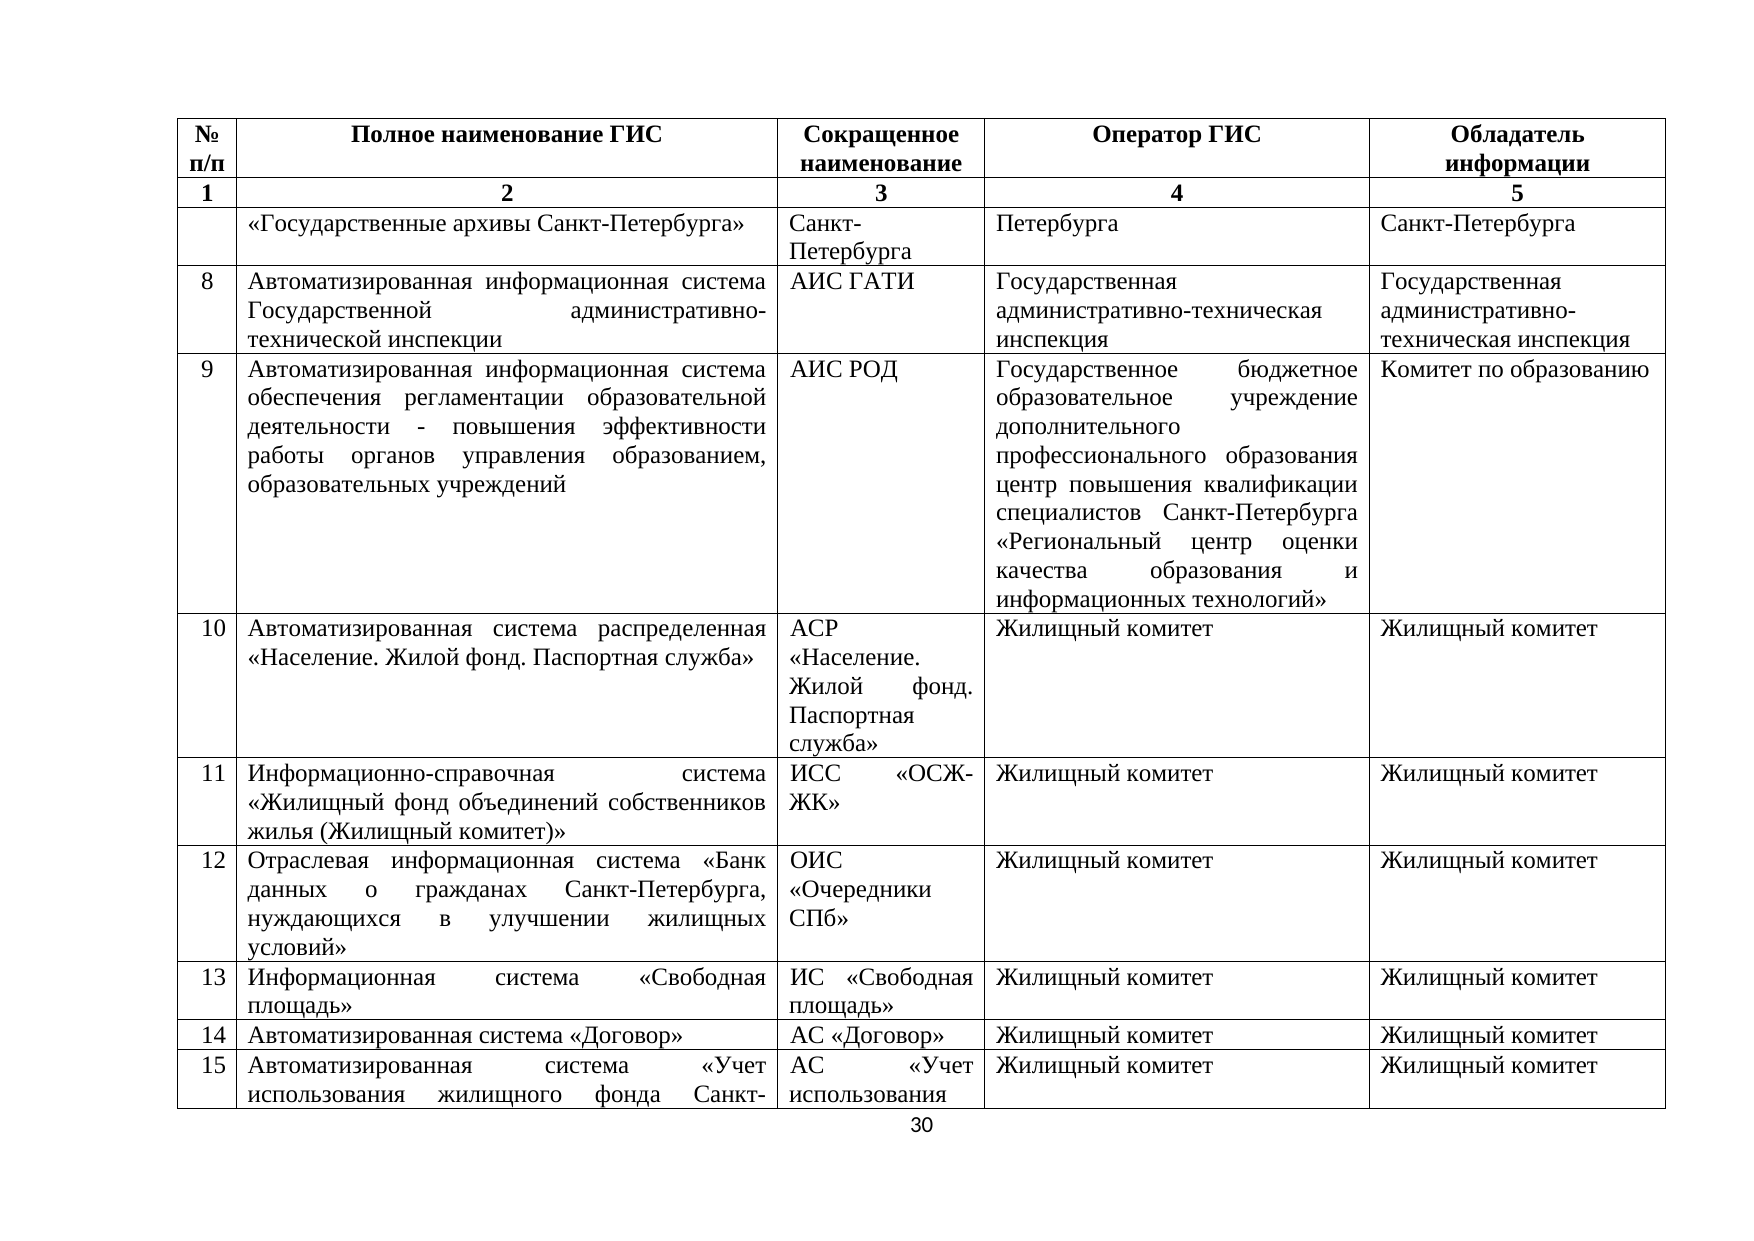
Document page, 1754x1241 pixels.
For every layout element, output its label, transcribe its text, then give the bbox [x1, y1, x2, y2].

table_cell Жилищный комитет [1370, 962, 1665, 1019]
table_cell Госархивы Санкт-Петербурга [778, 208, 984, 265]
table_cell [178, 1050, 236, 1108]
table_header Обладатель информации [1370, 119, 1665, 177]
table_cell Комитет по образованию [1370, 354, 1665, 612]
table_cell [178, 208, 236, 265]
table_cell Государственное бюджетное образовательное учреждение дополнительного профессионального образования центр повышения квалификации специалистов Санкт-Петербурга «Региональный центр оценки качества образования и информационных технологий» [985, 354, 1369, 612]
table_cell ОИС «Очередники СПб» [778, 846, 984, 961]
table_cell Автоматизированная система «Договор» [237, 1020, 777, 1049]
table_header Оператор ГИС [985, 119, 1369, 177]
table_cell [178, 1020, 236, 1049]
table_cell Жилищный комитет [985, 614, 1369, 757]
table_cell АСР «Население. Жилой фонд. Паспортная служба» [778, 614, 984, 757]
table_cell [237, 1050, 777, 1108]
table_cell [237, 208, 777, 265]
table_cell Отраслевая информационная система «Банк данных о гражданах Санкт-Петербурга, нуждающихся в улучшении жилищных условий» [237, 846, 777, 961]
table_header № п/п [178, 119, 236, 177]
table_cell АС «Договор» [778, 1020, 984, 1049]
table_cell 1 [178, 178, 236, 207]
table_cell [778, 1050, 984, 1108]
table_header Полное наименование ГИС [237, 119, 777, 177]
table_cell Жилищный комитет [985, 846, 1369, 961]
table_cell Информационная система «Свободная площадь» [237, 962, 777, 1019]
table_cell [178, 614, 236, 757]
table_cell АИС РОД [778, 354, 984, 612]
table_cell [178, 846, 236, 961]
table_cell 5 [1370, 178, 1665, 207]
table_cell Автоматизированная информационная система Государственной административно-технической инспекции [237, 266, 777, 353]
table_cell 4 [985, 178, 1369, 207]
table_cell Государственная административно-техническая инспекция [985, 266, 1369, 353]
table_cell [178, 962, 236, 1019]
table_cell Информационно-справочная система «Жилищный фонд объединений собственников жилья (Жилищный комитет)» [237, 758, 777, 844]
table_cell Жилищный комитет [985, 758, 1369, 844]
table_cell Жилищный комитет [1370, 614, 1665, 757]
table_cell Жилищный комитет [985, 1020, 1369, 1049]
table_cell Жилищный комитет [985, 962, 1369, 1019]
table_cell Автоматизированная система распределенная «Население. Жилой фонд. Паспортная служба» [237, 614, 777, 757]
table_cell Архивный комитет Санкт-Петербурга [985, 208, 1369, 265]
table_cell [178, 758, 236, 844]
table_cell Жилищный комитет [1370, 1050, 1665, 1108]
table_cell Автоматизированная информационная система обеспечения регламентации образовательной деятельности - повышения эффективности работы органов управления образованием, образовательных учреждений [237, 354, 777, 612]
table_cell Государственная административно-техническая инспекция [1370, 266, 1665, 353]
table_cell АИС ГАТИ [778, 266, 984, 353]
table_cell [178, 266, 236, 353]
table_cell Жилищный комитет [985, 1050, 1369, 1108]
table_cell Жилищный комитет [1370, 846, 1665, 961]
table_cell ИС «Свободная площадь» [778, 962, 984, 1019]
table_cell Жилищный комитет [1370, 758, 1665, 844]
table_cell 3 [778, 178, 984, 207]
table_cell [178, 354, 236, 612]
table_cell Архивный комитет Санкт-Петербурга [1370, 208, 1665, 265]
table_cell ИСС «ОСЖ-ЖК» [778, 758, 984, 844]
table_cell Жилищный комитет [1370, 1020, 1665, 1049]
table_header Сокращенное наименование [778, 119, 984, 177]
table_cell 2 [237, 178, 777, 207]
